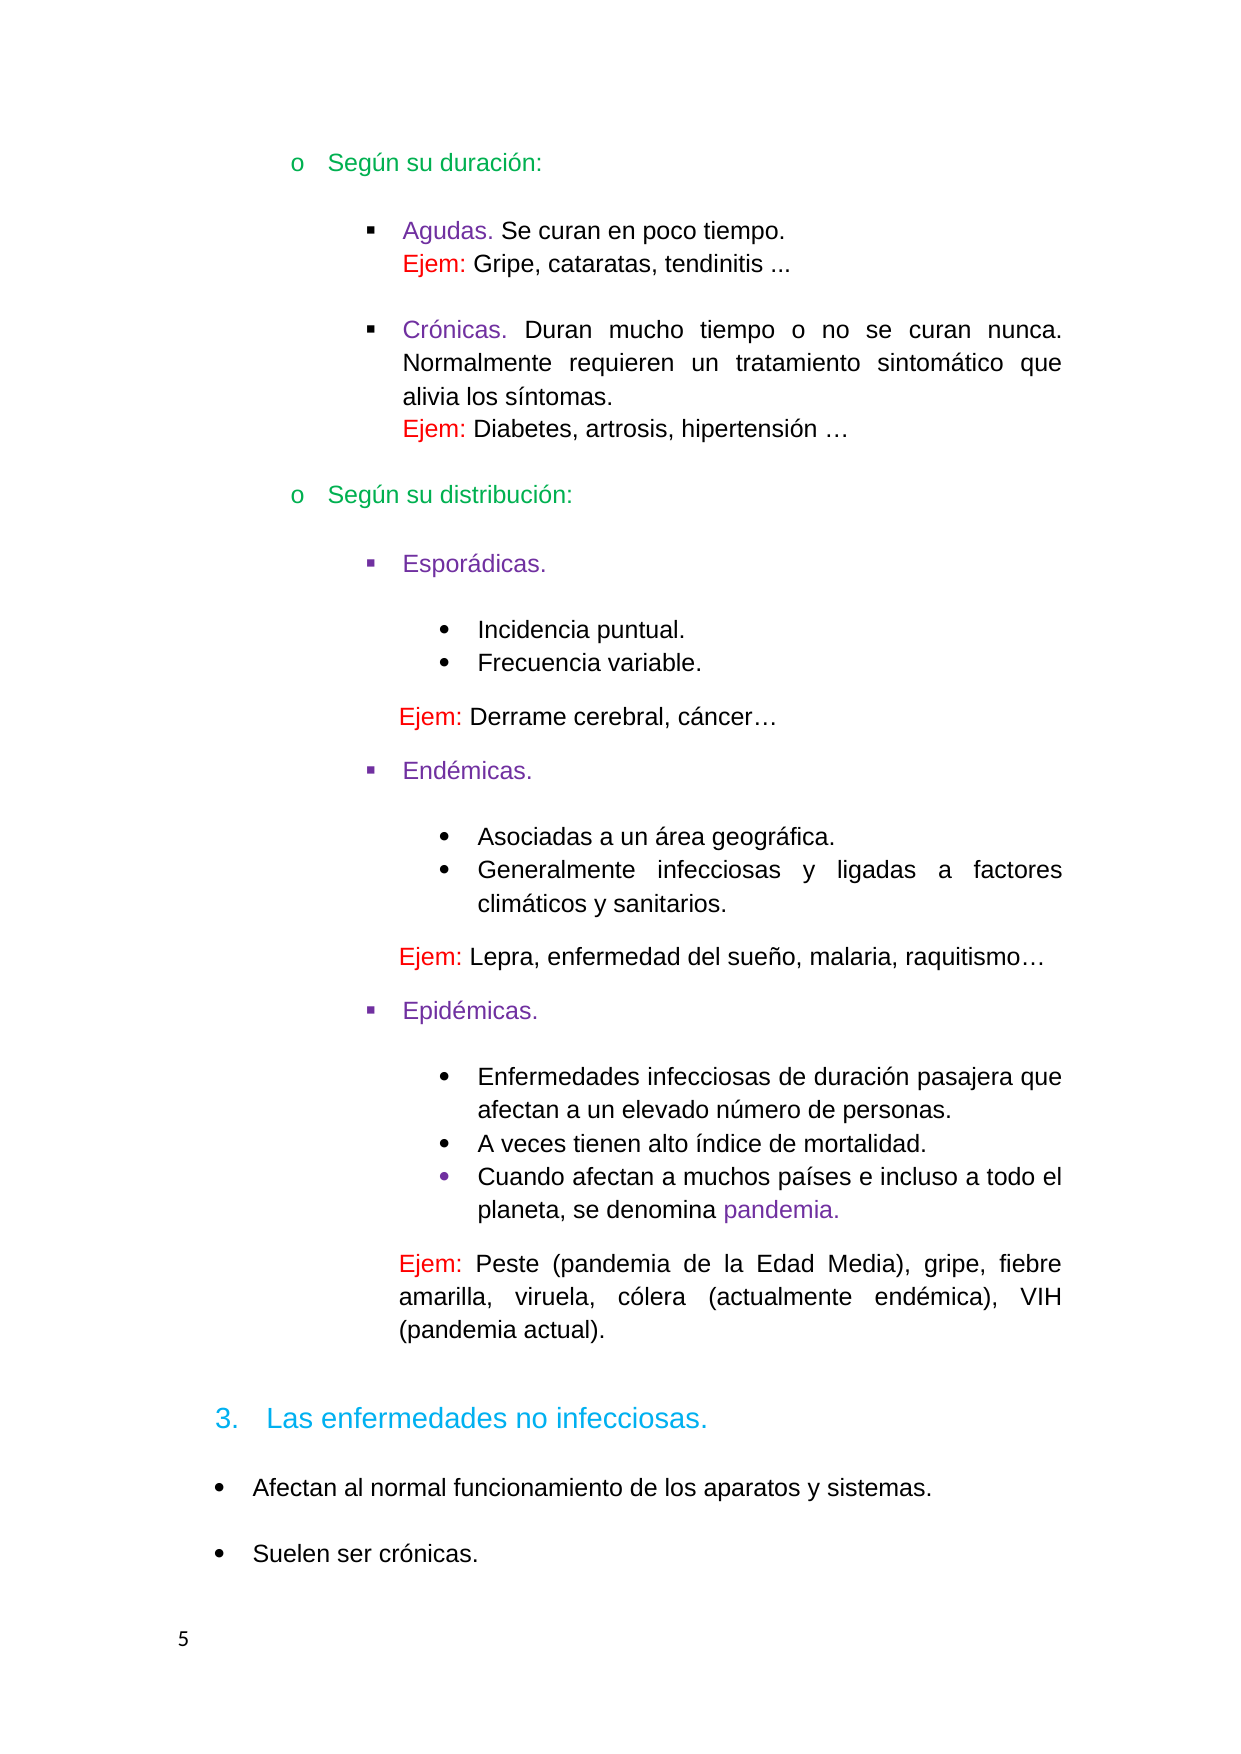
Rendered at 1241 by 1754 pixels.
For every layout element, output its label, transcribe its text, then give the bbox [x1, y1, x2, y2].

list Enfermedades infecciosas de duración pasajera que afectan a un elevado número de personas. [440, 1062, 1063, 1124]
list Epidémicas. [365, 996, 1063, 1025]
text Ejem: Derrame cerebral, cáncer… [398, 702, 1063, 731]
list Según su duración: [290, 148, 1063, 178]
list A veces tienen alto índice de mortalidad. [440, 1128, 1063, 1157]
list Incidencia puntual. [440, 615, 1063, 644]
list Crónicas. Duran mucho tiempo o no se curan nunca. Normalmente requieren un tratamiento sintomático que alivia los síntomas. [365, 315, 1063, 410]
list Asociadas a un área geográfica. [440, 822, 1063, 851]
text Ejem: Lepra, enfermedad del sueño, malaria, raquitismo… [398, 942, 1063, 971]
list Afectan al normal funcionamiento de los aparatos y sistemas. [215, 1473, 1063, 1502]
text Ejem: Peste (pandemia de la Edad Media), gripe, fiebre amarilla, viruela, cólera (actualmente endémica), VIH (pandemia actual). [398, 1249, 1063, 1343]
list Según su distribución: [290, 481, 1063, 511]
list Generalmente infecciosas y ligadas a factores climáticos y sanitarios. [440, 855, 1063, 917]
list Suelen ser crónicas. [215, 1539, 1063, 1568]
list Cuando afectan a muchos países e incluso a todo el planeta, se denomina pandemia. [440, 1162, 1063, 1223]
list Esporádicas. [365, 549, 1063, 578]
list Endémicas. [365, 756, 1063, 785]
list Frecuencia variable. [440, 648, 1063, 677]
list Ejem: Diabetes, artrosis, hipertensión … [402, 414, 1063, 443]
list Ejem: Gripe, cataratas, tendinitis ... [402, 249, 1063, 278]
list Agudas. Se curan en poco tiempo. [365, 216, 1063, 245]
list Las enfermedades no infecciosas. [215, 1402, 1063, 1435]
